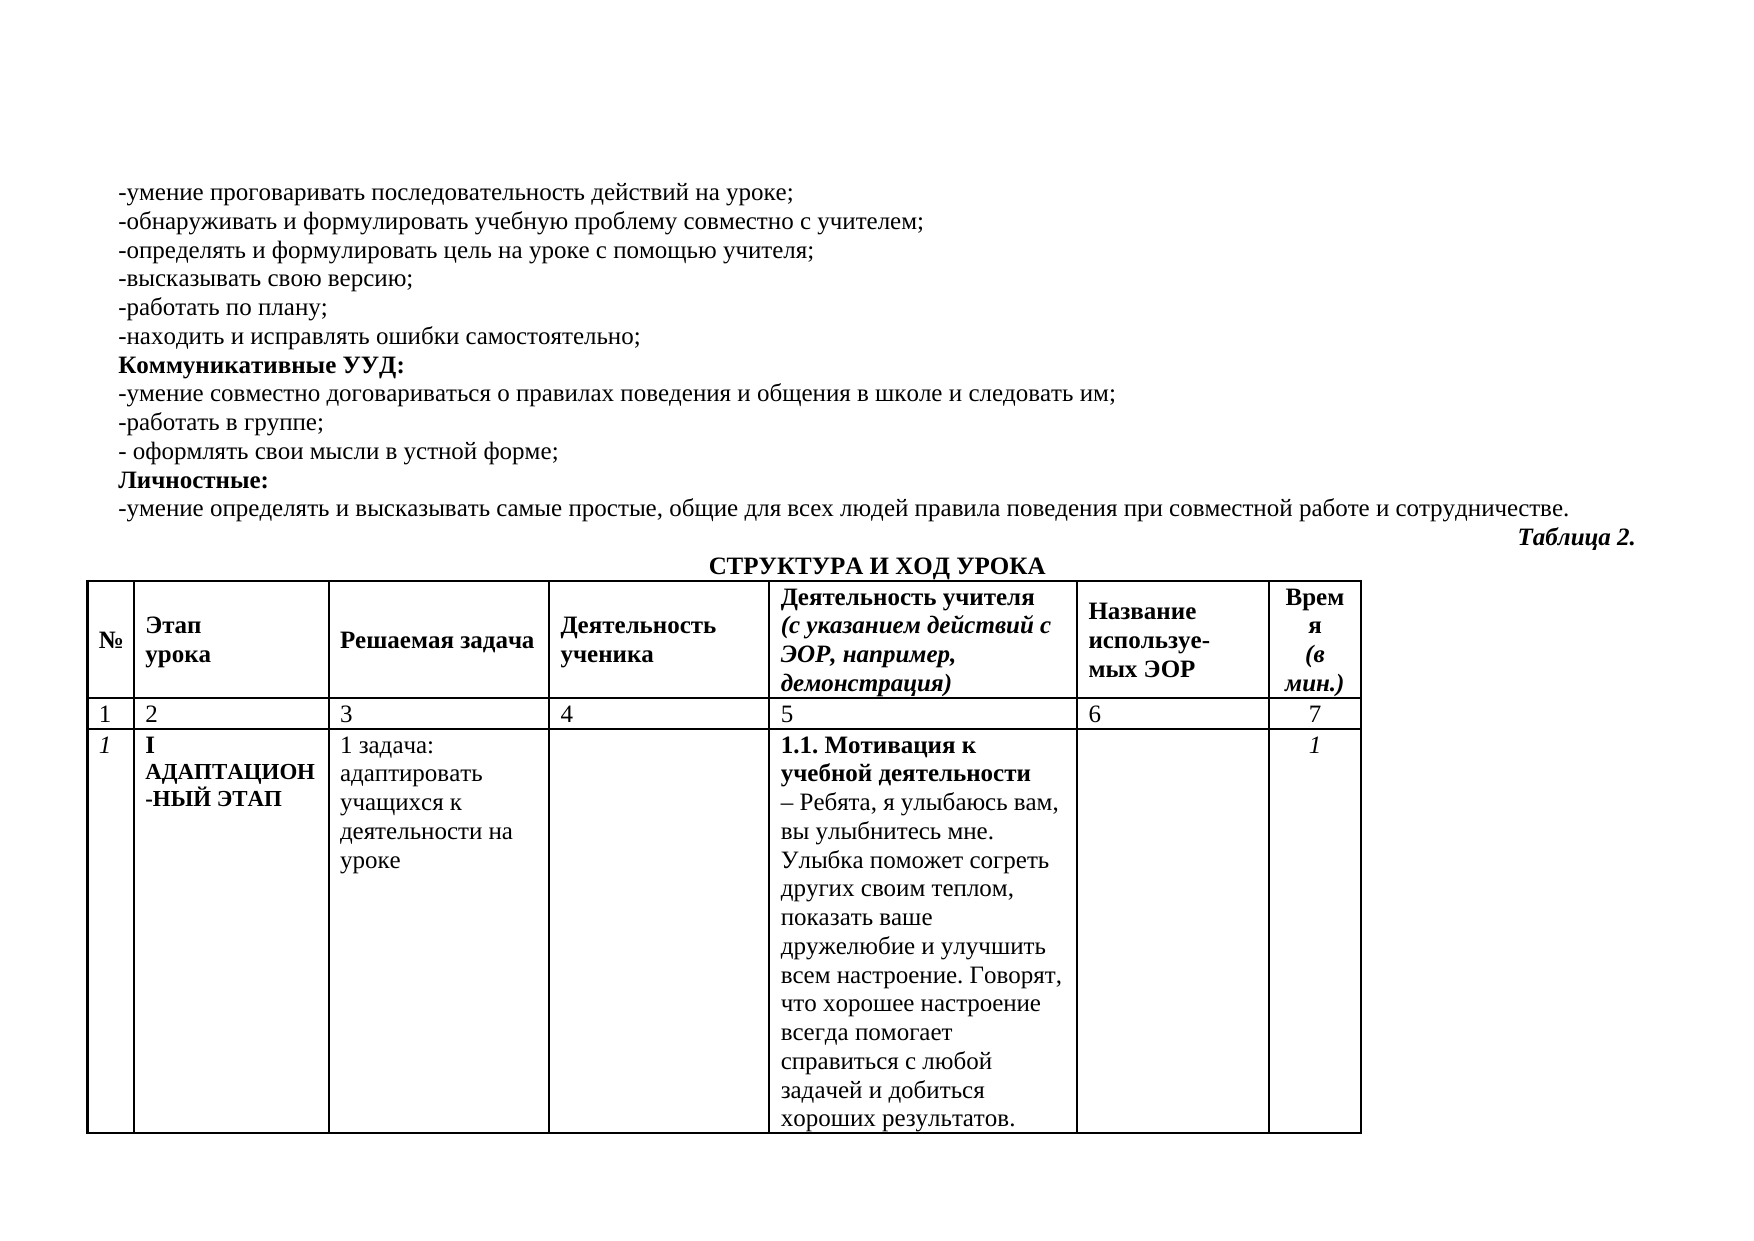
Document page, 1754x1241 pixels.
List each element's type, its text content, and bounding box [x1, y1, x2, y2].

text -определять и формулировать цель на уроке с помощью учителя; [118, 235, 1636, 263]
table_header Название используе-мых ЭОР [1078, 582, 1268, 697]
text Таблица 2. [118, 522, 1636, 551]
text -находить и исправлять ошибки самостоятельно; [118, 321, 1636, 350]
text -умение определять и высказывать самые простые, общие для всех людей правила поведения при совместной работе и сотрудничестве. [118, 493, 1636, 522]
table_cell 7 [1270, 699, 1360, 728]
table_cell 6 [1078, 699, 1268, 728]
text Личностные: [118, 465, 1636, 493]
table_cell [550, 730, 768, 1132]
table_header Решаемая задача [330, 582, 548, 697]
text -обнаруживать и формулировать учебную проблему совместно с учителем; [118, 206, 1636, 235]
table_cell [330, 730, 548, 1132]
text СТРУКТУРА И ХОД УРОКА [118, 551, 1636, 580]
table_cell 1 [89, 699, 133, 728]
table_cell [1078, 730, 1268, 1132]
table_cell 1 [89, 730, 133, 1132]
table_cell 2 [135, 699, 328, 728]
table_header Деятельность ученика [550, 582, 768, 697]
text -работать в группе; [118, 407, 1636, 436]
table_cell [770, 730, 1076, 1132]
text -работать по плану; [118, 292, 1636, 321]
text -умение проговаривать последовательность действий на уроке; [118, 177, 1636, 206]
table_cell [135, 730, 328, 1132]
table_cell 1 [1270, 730, 1360, 1132]
table_cell 3 [330, 699, 548, 728]
text Коммуникативные УУД: [118, 350, 1636, 378]
table_header № [89, 582, 133, 697]
text -высказывать свою версию; [118, 263, 1636, 292]
text - оформлять свои мысли в устной форме; [118, 436, 1636, 465]
table_cell 4 [550, 699, 768, 728]
table_header Этап урока [135, 582, 328, 697]
table_cell 5 [770, 699, 1076, 728]
table_header Деятельность учителя (с указанием действий с ЭОР, например, демонстрация) [770, 582, 1076, 697]
table_header Время (в мин.) [1270, 582, 1360, 697]
text -умение совместно договариваться о правилах поведения и общения в школе и следовать им; [118, 378, 1636, 407]
